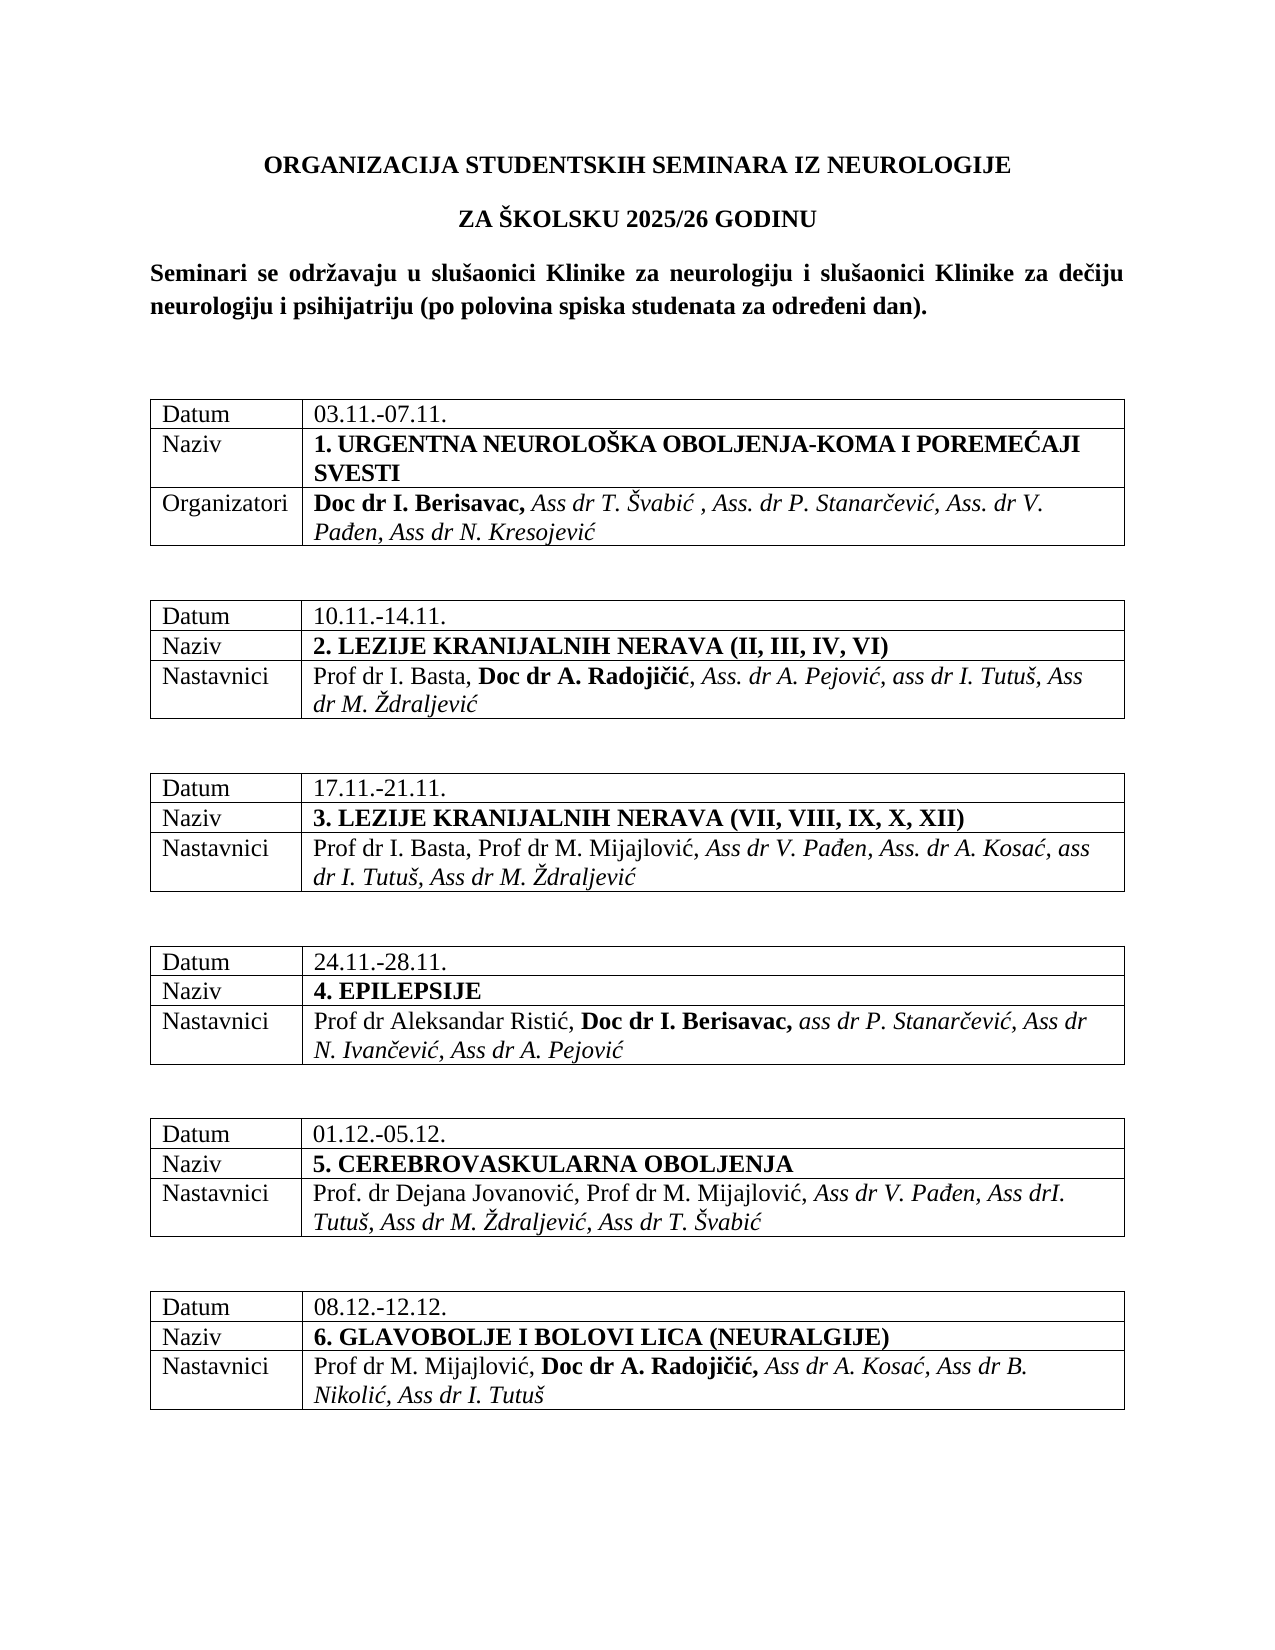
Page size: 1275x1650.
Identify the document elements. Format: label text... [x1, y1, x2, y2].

table_header 03.11.-07.11. [303, 400, 1124, 428]
table_cell Prof dr Aleksandar Ristić, Doc dr I. Berisavac, ass dr P. Stanarčević, Ass dr N. Ivančević, Ass dr A. Pejović [303, 1006, 1124, 1064]
table_header 24.11.-28.11. [303, 947, 1124, 975]
table_cell Nastavnici [151, 1351, 302, 1409]
table_cell 3. LEZIJE KRANIJALNIH NERAVA (VII, VIII, IX, X, XII) [302, 803, 1124, 832]
table_cell 1. URGENTNA NEUROLOŠKA OBOLJENJA-KOMA I POREMEĆAJI SVESTI [303, 429, 1124, 487]
table_cell 2. LEZIJE KRANIJALNIH NERAVA (II, III, IV, VI) [302, 631, 1124, 660]
table_cell Naziv [151, 429, 302, 487]
table_cell Prof dr I. Basta, Prof dr M. Mijajlović, Ass dr V. Pađen, Ass. dr A. Kosać, ass dr I. Tutuš, Ass dr M. Ždraljević [302, 833, 1124, 891]
table_header Datum [151, 774, 301, 802]
table_header 17.11.-21.11. [302, 774, 1124, 802]
table_cell Naziv [151, 1149, 301, 1177]
table_header Datum [151, 1292, 302, 1321]
text Seminari se održavaju u slušaonici Klinike za neurologiju i slušaonici Klinike za dečiju neurologiju i psihijatriju (po polovina spiska studenata za određeni dan). [150, 258, 1125, 319]
text ZA ŠKOLSKU 2025/26 GODINU [150, 204, 1125, 233]
text ORGANIZACIJA STUDENTSKIH SEMINARA IZ NEUROLOGIJE [150, 150, 1125, 179]
table_cell Naziv [151, 1322, 302, 1350]
table_header 08.12.-12.12. [303, 1292, 1124, 1321]
table_header 10.11.-14.11. [302, 601, 1124, 630]
table_cell Nastavnici [151, 1179, 301, 1236]
table_cell Doc dr I. Berisavac, Ass dr T. Švabić , Ass. dr P. Stanarčević, Ass. dr V. Pađen, Ass dr N. Kresojević [303, 488, 1124, 545]
table_cell Nastavnici [151, 1006, 302, 1064]
table_cell 6. GLAVOBOLJE I BOLOVI LICA (NEURALGIJE) [303, 1322, 1124, 1350]
table_cell 5. CEREBROVASKULARNA OBOLJENJA [302, 1149, 1124, 1177]
table_cell Naziv [151, 803, 301, 832]
table_cell Nastavnici [151, 833, 301, 891]
table_header Datum [151, 947, 302, 975]
table_cell Organizatori [151, 488, 302, 545]
table_cell Naziv [151, 631, 301, 660]
table_header Datum [151, 400, 302, 428]
table_header Datum [151, 1119, 301, 1148]
table_cell Prof dr M. Mijajlović, Doc dr A. Radojičić, Ass dr A. Kosać, Ass dr B. Nikolić, Ass dr I. Tutuš [303, 1351, 1124, 1409]
table_cell 4. EPILEPSIJE [303, 976, 1124, 1005]
table_header Datum [151, 601, 301, 630]
table_cell Nastavnici [151, 661, 301, 718]
table_header 01.12.-05.12. [302, 1119, 1124, 1148]
table_cell Prof dr I. Basta, Doc dr A. Radojičić, Ass. dr A. Pejović, ass dr I. Tutuš, Ass dr M. Ždraljević [302, 661, 1124, 718]
table_cell Naziv [151, 976, 302, 1005]
table_cell Prof. dr Dejana Jovanović, Prof dr M. Mijajlović, Ass dr V. Pađen, Ass drI. Tutuš, Ass dr M. Ždraljević, Ass dr T. Švabić [302, 1179, 1124, 1236]
